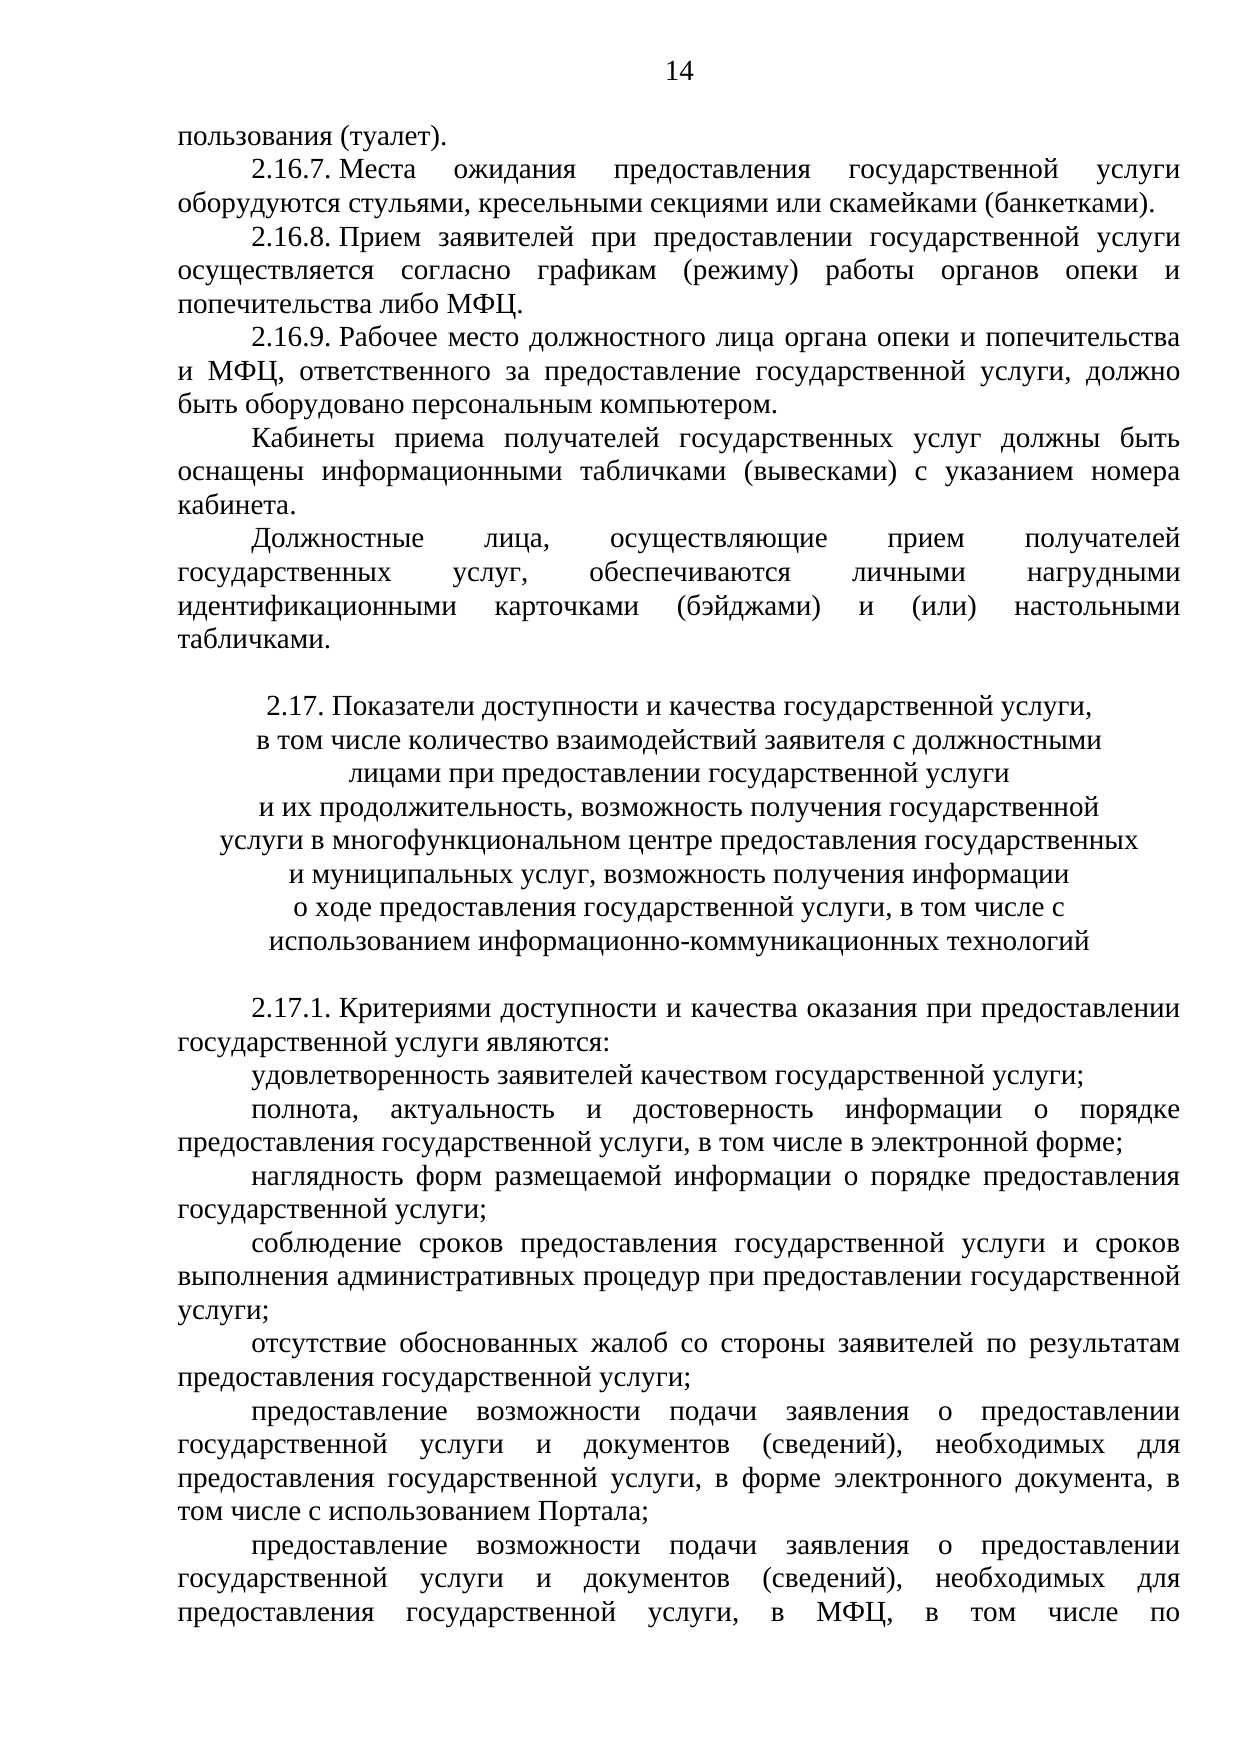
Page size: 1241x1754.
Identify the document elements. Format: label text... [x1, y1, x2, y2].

text удовлетворенность заявителей качеством государственной услуги; [177, 1057, 1181, 1091]
text и их продолжительность, возможность получения государственной [177, 789, 1181, 822]
text 2.16.9. Рабочее место должностного лица органа опеки и попечительства и МФЦ, ответственного за предоставление государственной услуги, должно быть оборудовано персональным компьютером. [177, 319, 1181, 420]
text предоставление возможности подачи заявления о предоставлении государственной услуги и документов (сведений), необходимых для предоставления государственной услуги, в форме электронного документа, в том числе с использованием Портала; [177, 1393, 1181, 1527]
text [177, 1527, 1181, 1627]
text 2.17. Показатели доступности и качества государственной услуги, [177, 688, 1181, 722]
text отсутствие обоснованных жалоб со стороны заявителей по результатам предоставления государственной услуги; [177, 1326, 1181, 1393]
text 2.16.7. Места ожидания предоставления государственной услуги оборудуются стульями, кресельными секциями или скамейками (банкетками). [177, 152, 1181, 219]
text Должностные лица, осуществляющие прием получателей государственных услуг, обеспечиваются личными нагрудными идентификационными карточками (бэйджами) и (или) настольными табличками. [177, 521, 1181, 655]
text услуги в многофункциональном центре предоставления государственных [177, 822, 1181, 856]
text о ходе предоставления государственной услуги, в том числе с [177, 889, 1181, 923]
text 2.16.8. Прием заявителей при предоставлении государственной услуги осуществляется согласно графикам (режиму) работы органов опеки и попечительства либо МФЦ. [177, 219, 1181, 319]
text соблюдение сроков предоставления государственной услуги и сроков выполнения административных процедур при предоставлении государственной услуги; [177, 1225, 1181, 1326]
text 2.17.1. Критериями доступности и качества оказания при предоставлении государственной услуги являются: [177, 990, 1181, 1057]
text использованием информационно-коммуникационных технологий [177, 923, 1181, 957]
text наглядность форм размещаемой информации о порядке предоставления государственной услуги; [177, 1158, 1181, 1225]
text Кабинеты приема получателей государственных услуг должны быть оснащены информационными табличками (вывесками) с указанием номера кабинета. [177, 420, 1181, 521]
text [177, 118, 1181, 152]
text полнота, актуальность и достоверность информации о порядке предоставления государственной услуги, в том числе в электронной форме; [177, 1091, 1181, 1158]
text в том числе количество взаимодействий заявителя с должностными [177, 722, 1181, 755]
text лицами при предоставлении государственной услуги [177, 755, 1181, 789]
text и муниципальных услуг, возможность получения информации [177, 856, 1181, 889]
